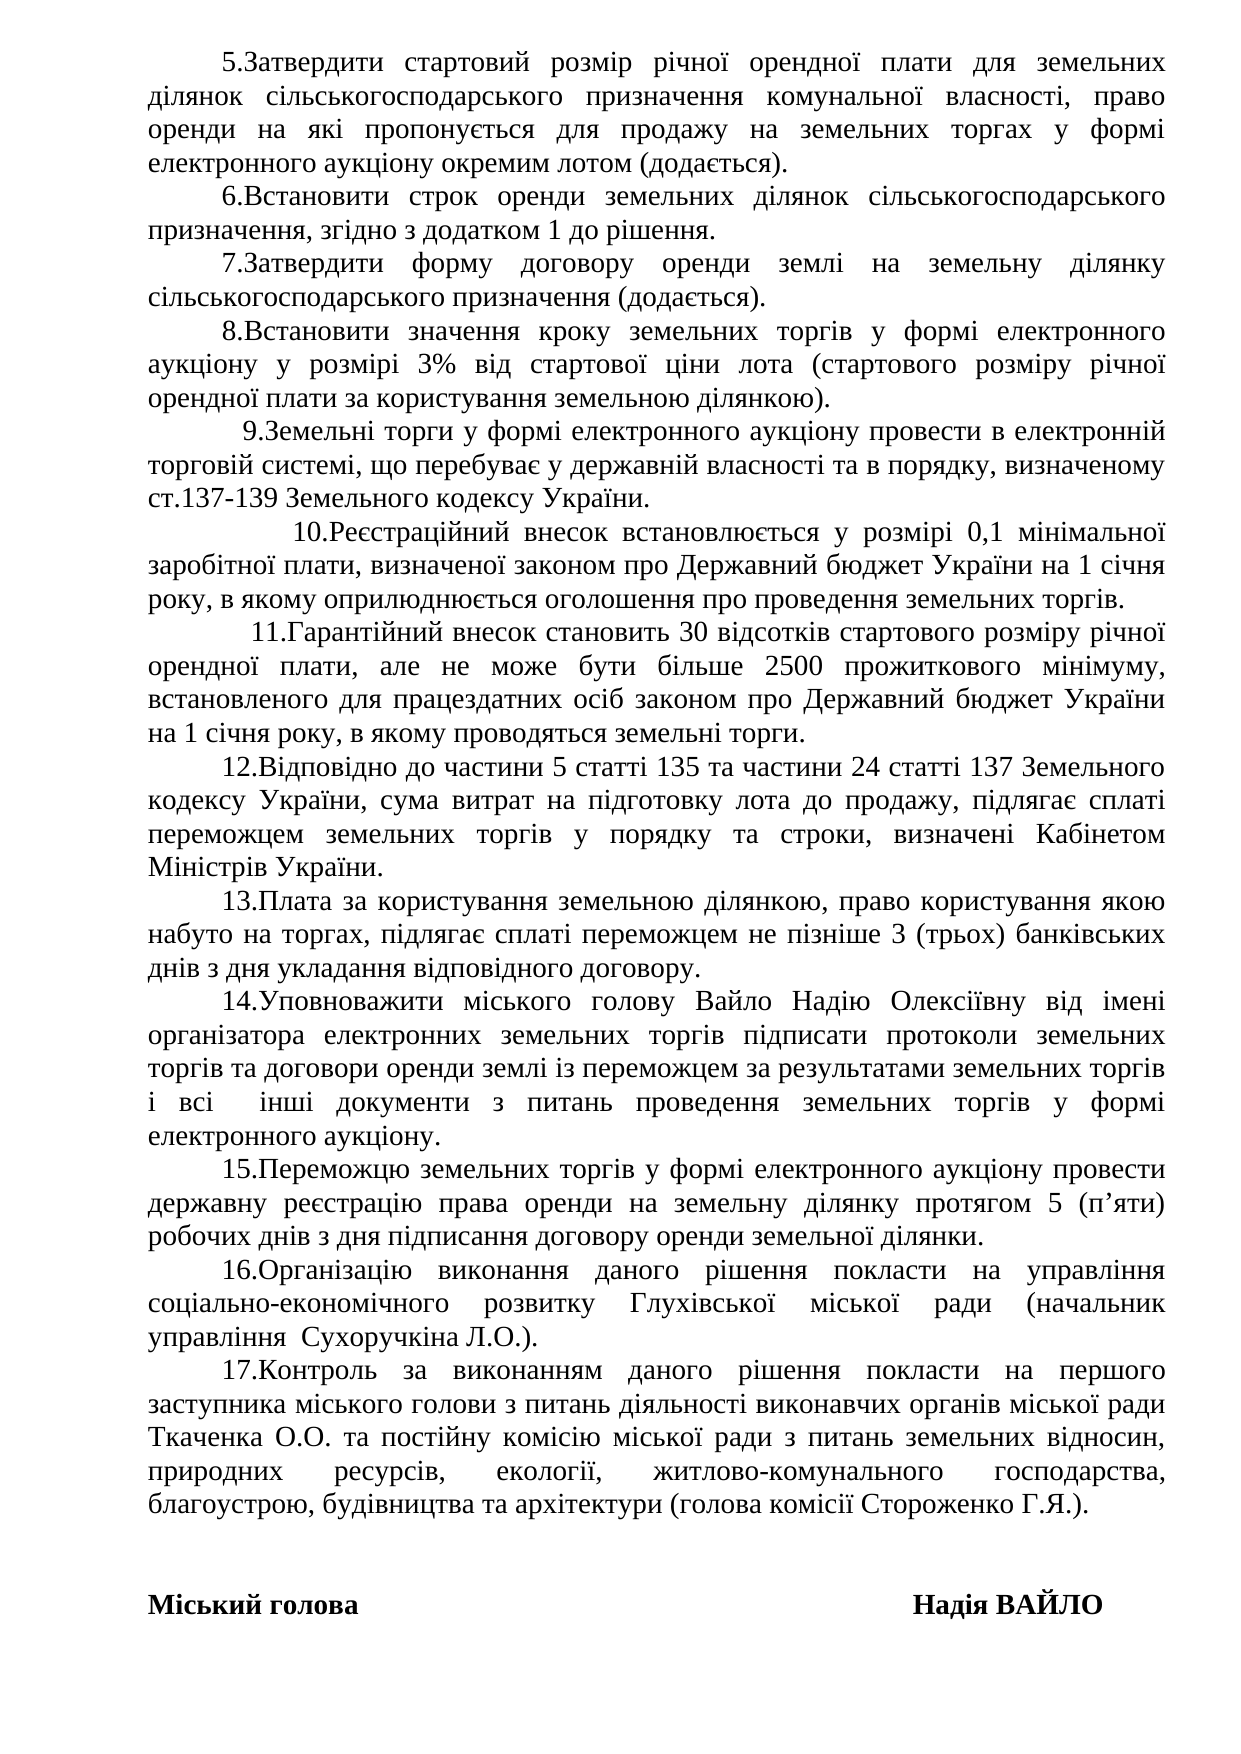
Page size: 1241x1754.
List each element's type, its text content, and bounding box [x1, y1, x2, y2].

text 15.Переможцю земельних торгів у формі електронного аукціону провести державну реєстрацію права оренди на земельну ділянку протягом 5 (п’яти) робочих днів з дня підписання договору оренди земельної ділянки. [148, 1151, 1167, 1252]
text 14.Уповноважити міського голову Вайло Надію Олексіївну від імені організатора електронних земельних торгів підписати протоколи земельних торгів та договори оренди землі із переможцем за результатами земельних торгів і всі інші документи з питань проведення земельних торгів у формі електронного аукціону. [148, 983, 1167, 1151]
text 13.Плата за користування земельною ділянкою, право користування якою набуто на торгах, підлягає сплаті переможцем не пізніше 3 (трьох) банківських днів з дня укладання відповідного договору. [148, 883, 1167, 983]
text 12.Відповідно до частини 5 статті 135 та частини 24 статті 137 Земельного кодексу України, сума витрат на підготовку лота до продажу, підлягає сплаті переможцем земельних торгів у порядку та строки, визначені Кабінетом Міністрів України. [148, 749, 1167, 883]
text 8.Встановити значення кроку земельних торгів у формі електронного аукціону у розмірі 3% від стартової ціни лота (стартового розміру річної орендної плати за користування земельною ділянкою). [148, 313, 1167, 413]
text 11.Гарантійний внесок становить 30 відсотків стартового розміру річної орендної плати, але не може бути більше 2500 прожиткового мінімуму, встановленого для працездатних осіб законом про Державний бюджет України на 1 січня року, в якому проводяться земельні торги. [148, 614, 1167, 749]
text 10.Реєстраційний внесок встановлюється у розмірі 0,1 мінімальної заробітної плати, визначеної законом про Державний бюджет України на 1 січня року, в якому оприлюднюється оголошення про проведення земельних торгів. [148, 514, 1167, 614]
text 7.Затвердити форму договору оренди землі на земельну ділянку сільськогосподарського призначення (додається). [148, 246, 1167, 313]
text 6.Встановити строк оренди земельних ділянок сільськогосподарського призначення, згідно з додатком 1 до рішення. [148, 178, 1167, 246]
text 16.Організацію виконання даного рішення покласти на управління соціально-економічного розвитку Глухівської міської ради (начальник управління Сухоручкіна Л.О.). [148, 1252, 1167, 1352]
text 9.Земельні торги у формі електронного аукціону провести в електронній торговій системі, що перебуває у державній власності та в порядку, визначеному ст.137-139 Земельного кодексу України. [148, 413, 1167, 514]
text 17.Контроль за виконанням даного рішення покласти на першого заступника міського голови з питань діяльності виконавчих органів міської ради Ткаченка О.О. та постійну комісію міської ради з питань земельних відносин, природних ресурсів, екології, житлово-комунального господарства, благоустрою, будівництва та архітектури (голова комісії Стороженко Г.Я.). [148, 1352, 1167, 1520]
text 5.Затвердити стартовий розмір річної орендної плати для земельних ділянок сільськогосподарського призначення комунальної власності, право оренди на які пропонується для продажу на земельних торгах у формі електронного аукціону окремим лотом (додається). [148, 44, 1167, 178]
text Міський голова Надія ВАЙЛО [148, 1587, 1167, 1621]
